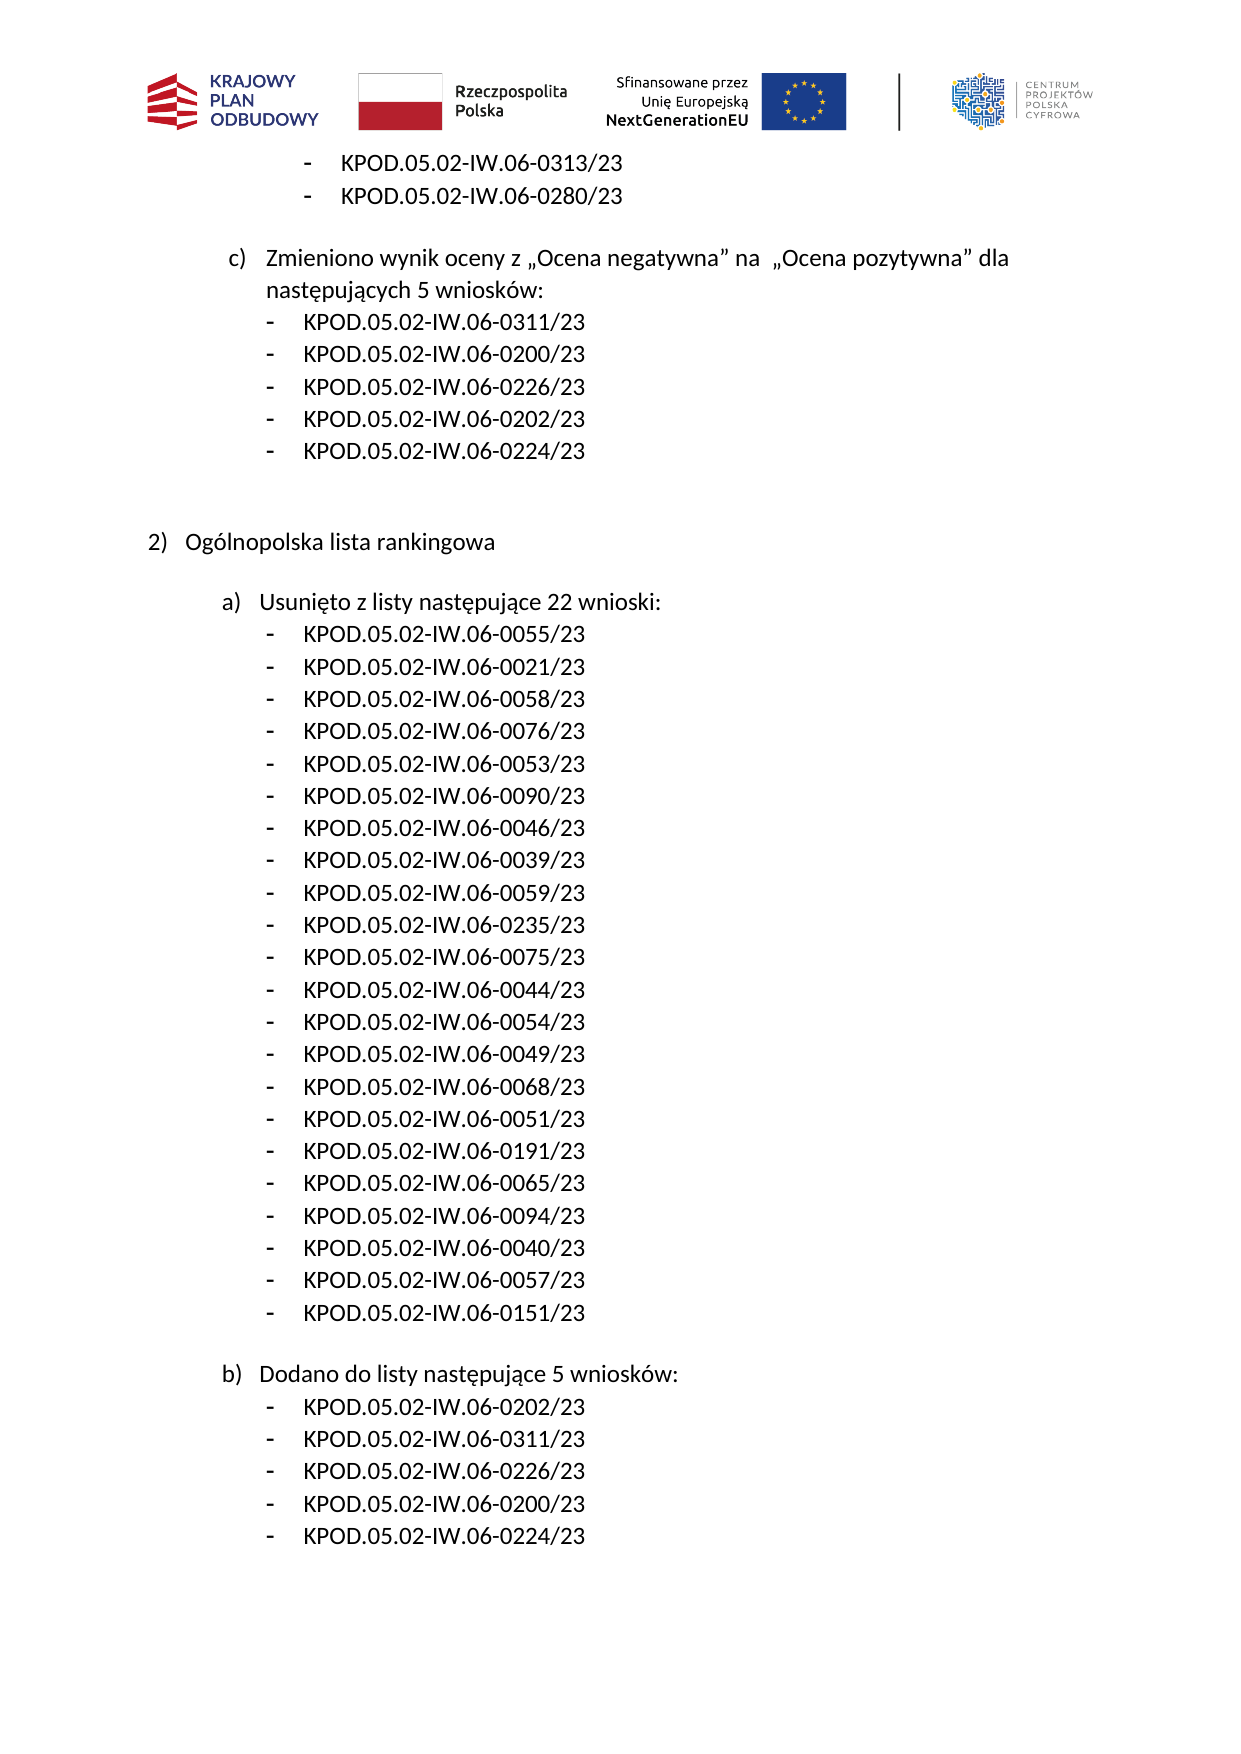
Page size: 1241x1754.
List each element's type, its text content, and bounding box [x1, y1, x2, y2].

list KPOD.05.02-IW.06-0065/23 [266, 1167, 1093, 1198]
list KPOD.05.02-IW.06-0044/23 [266, 974, 1093, 1004]
list KPOD.05.02-IW.06-0235/23 [266, 909, 1093, 940]
list KPOD.05.02-IW.06-0224/23 [266, 1520, 1093, 1551]
list KPOD.05.02-IW.06-0057/23 [266, 1264, 1093, 1295]
list KPOD.05.02-IW.06-0076/23 [266, 715, 1093, 746]
list KPOD.05.02-IW.06-0075/23 [266, 941, 1093, 972]
list KPOD.05.02-IW.06-0046/23 [266, 812, 1093, 843]
list KPOD.05.02-IW.06-0191/23 [266, 1135, 1093, 1166]
list KPOD.05.02-IW.06-0068/23 [266, 1071, 1093, 1101]
list KPOD.05.02-IW.06-0202/23 [266, 1391, 1093, 1421]
list KPOD.05.02-IW.06-0224/23 [266, 436, 1093, 496]
picture [147, 73, 1093, 131]
list Zmieniono wynik oceny z „Ocena negatywna” na „Ocena pozytywna” dla następujących 5 wniosków: [228, 242, 1093, 304]
list Usunięto z listy następujące 22 wnioski: [222, 586, 1093, 617]
list KPOD.05.02-IW.06-0311/23 [266, 1423, 1093, 1454]
list KPOD.05.02-IW.06-0151/23 [266, 1297, 1093, 1357]
list KPOD.05.02-IW.06-0053/23 [266, 748, 1093, 778]
list KPOD.05.02-IW.06-0090/23 [266, 780, 1093, 811]
list Ogólnopolska lista rankingowa [148, 527, 1093, 557]
list KPOD.05.02-IW.06-0226/23 [266, 1455, 1093, 1486]
list KPOD.05.02-IW.06-0058/23 [266, 683, 1093, 714]
list KPOD.05.02-IW.06-0200/23 [266, 339, 1093, 369]
list KPOD.05.02-IW.06-0049/23 [266, 1038, 1093, 1069]
list KPOD.05.02-IW.06-0226/23 [266, 371, 1093, 401]
list KPOD.05.02-IW.06-0311/23 [266, 306, 1093, 337]
list KPOD.05.02-IW.06-0200/23 [266, 1488, 1093, 1518]
list Dodano do listy następujące 5 wniosków: [222, 1358, 1093, 1389]
list KPOD.05.02-IW.06-0054/23 [266, 1006, 1093, 1037]
list KPOD.05.02-IW.06-0280/23 [303, 180, 1093, 240]
list KPOD.05.02-IW.06-0202/23 [266, 403, 1093, 434]
list KPOD.05.02-IW.06-0021/23 [266, 651, 1093, 681]
list KPOD.05.02-IW.06-0059/23 [266, 877, 1093, 907]
list KPOD.05.02-IW.06-0040/23 [266, 1232, 1093, 1263]
list KPOD.05.02-IW.06-0055/23 [266, 618, 1093, 649]
list KPOD.05.02-IW.06-0051/23 [266, 1103, 1093, 1133]
list KPOD.05.02-IW.06-0039/23 [266, 844, 1093, 875]
list KPOD.05.02-IW.06-0094/23 [266, 1200, 1093, 1230]
list KPOD.05.02-IW.06-0313/23 [303, 148, 1093, 178]
